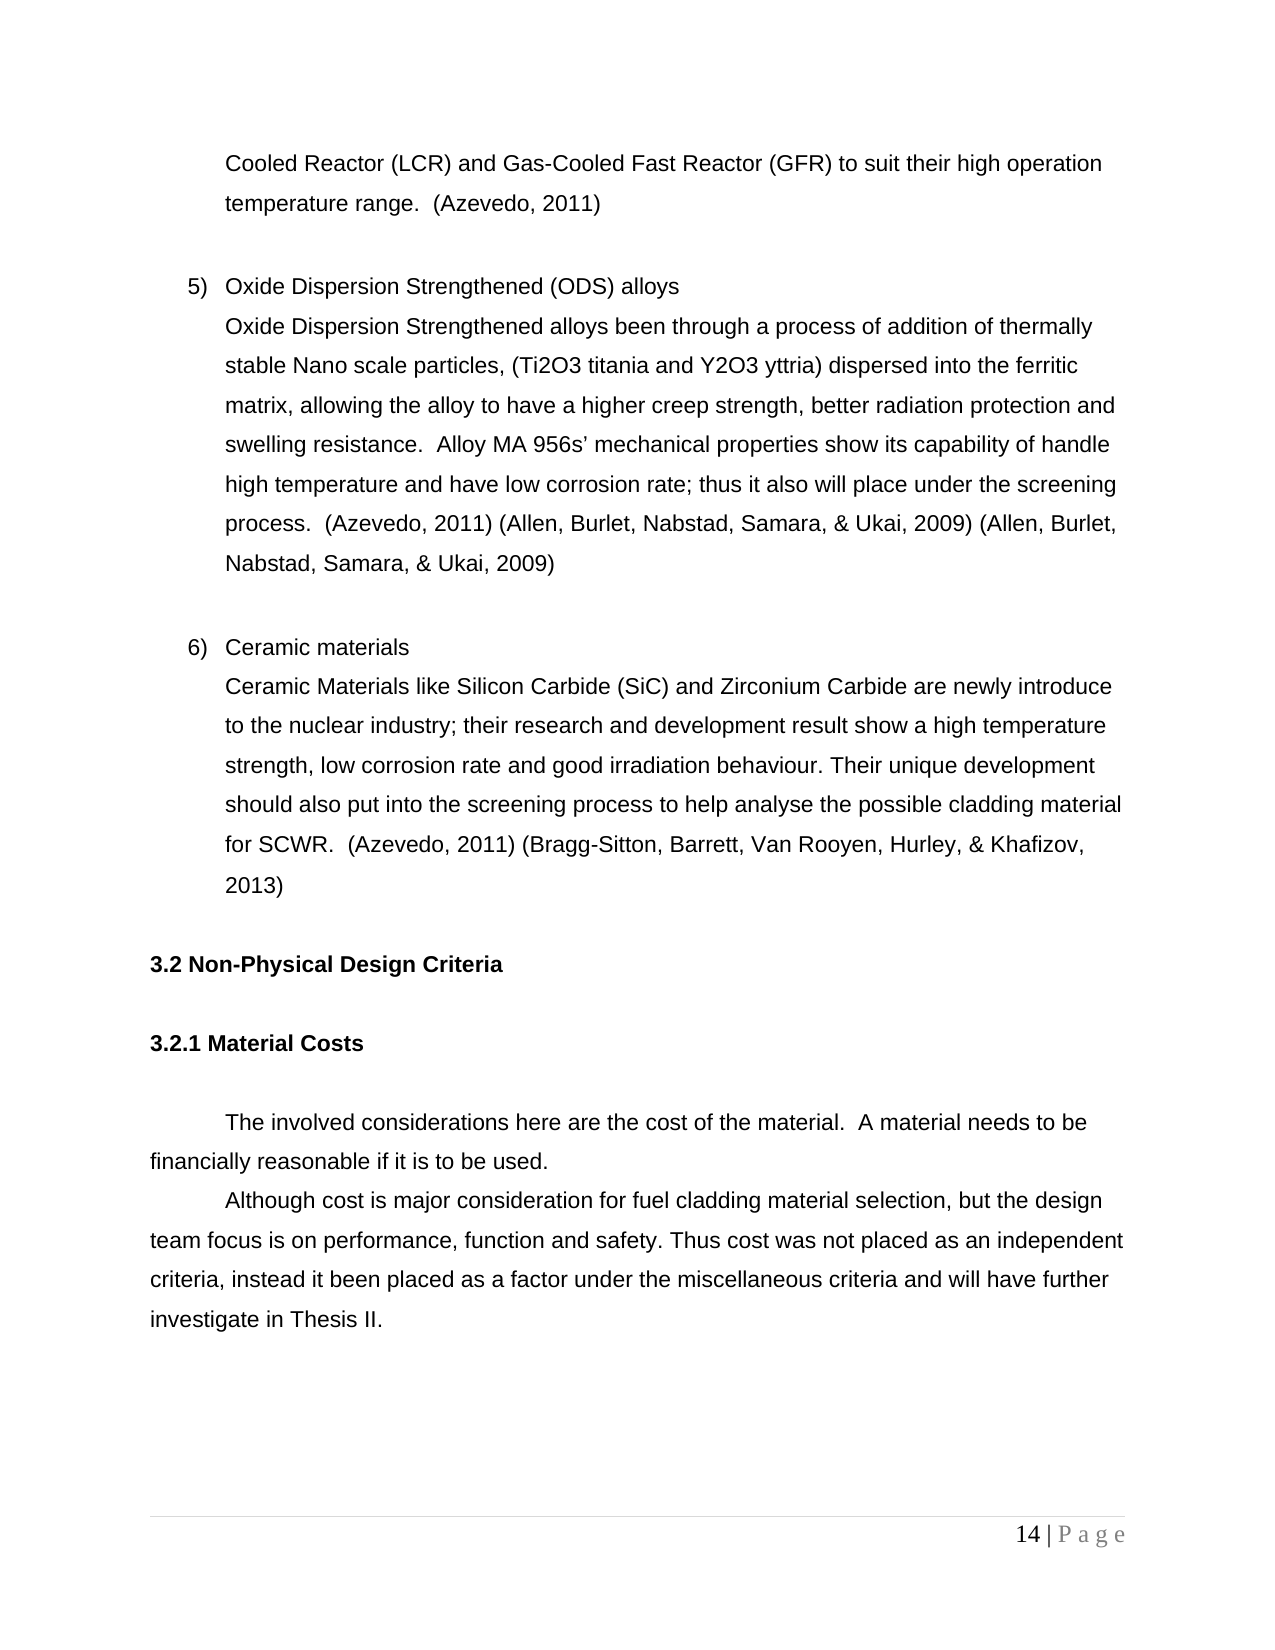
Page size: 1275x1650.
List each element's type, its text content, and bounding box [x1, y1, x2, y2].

text 3.2 Non-Physical Design Criteria [150, 951, 1125, 977]
text Although cost is major consideration for fuel cladding material selection, but the design team focus is on performance, function and safety. Thus cost was not placed as an independent criteria, instead it been placed as a factor under the miscellaneous criteria and will have further investigate in Thesis II. [150, 1187, 1125, 1332]
text The involved considerations here are the cost of the material. A material needs to be financially reasonable if it is to be used. [150, 1108, 1125, 1174]
text 3.2.1 Material Costs [150, 1029, 1125, 1056]
list Ceramic materials Ceramic Materials like Silicon Carbide (SiC) and Zirconium Carbide are newly introduce to the nuclear industry; their research and development result show a high temperature strength, low corrosion rate and good irradiation behaviour. Their unique development should also put into the screening process to help analyse the possible cladding material for SCWR. [187, 633, 1125, 898]
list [187, 150, 1125, 259]
list Oxide Dispersion Strengthened (ODS) alloys Oxide Dispersion Strengthened alloys been through a process of addition of thermally stable Nano scale particles, (Ti2O3 titania and Y2O3 yttria) dispersed into the ferritic matrix, allowing the alloy to have a higher creep strength, better radiation protection and swelling resistance. Alloy MA 956s’ mechanical properties show its capability of handle high temperature and have low corrosion rate; thus it also will place under the screening process. [187, 273, 1125, 619]
